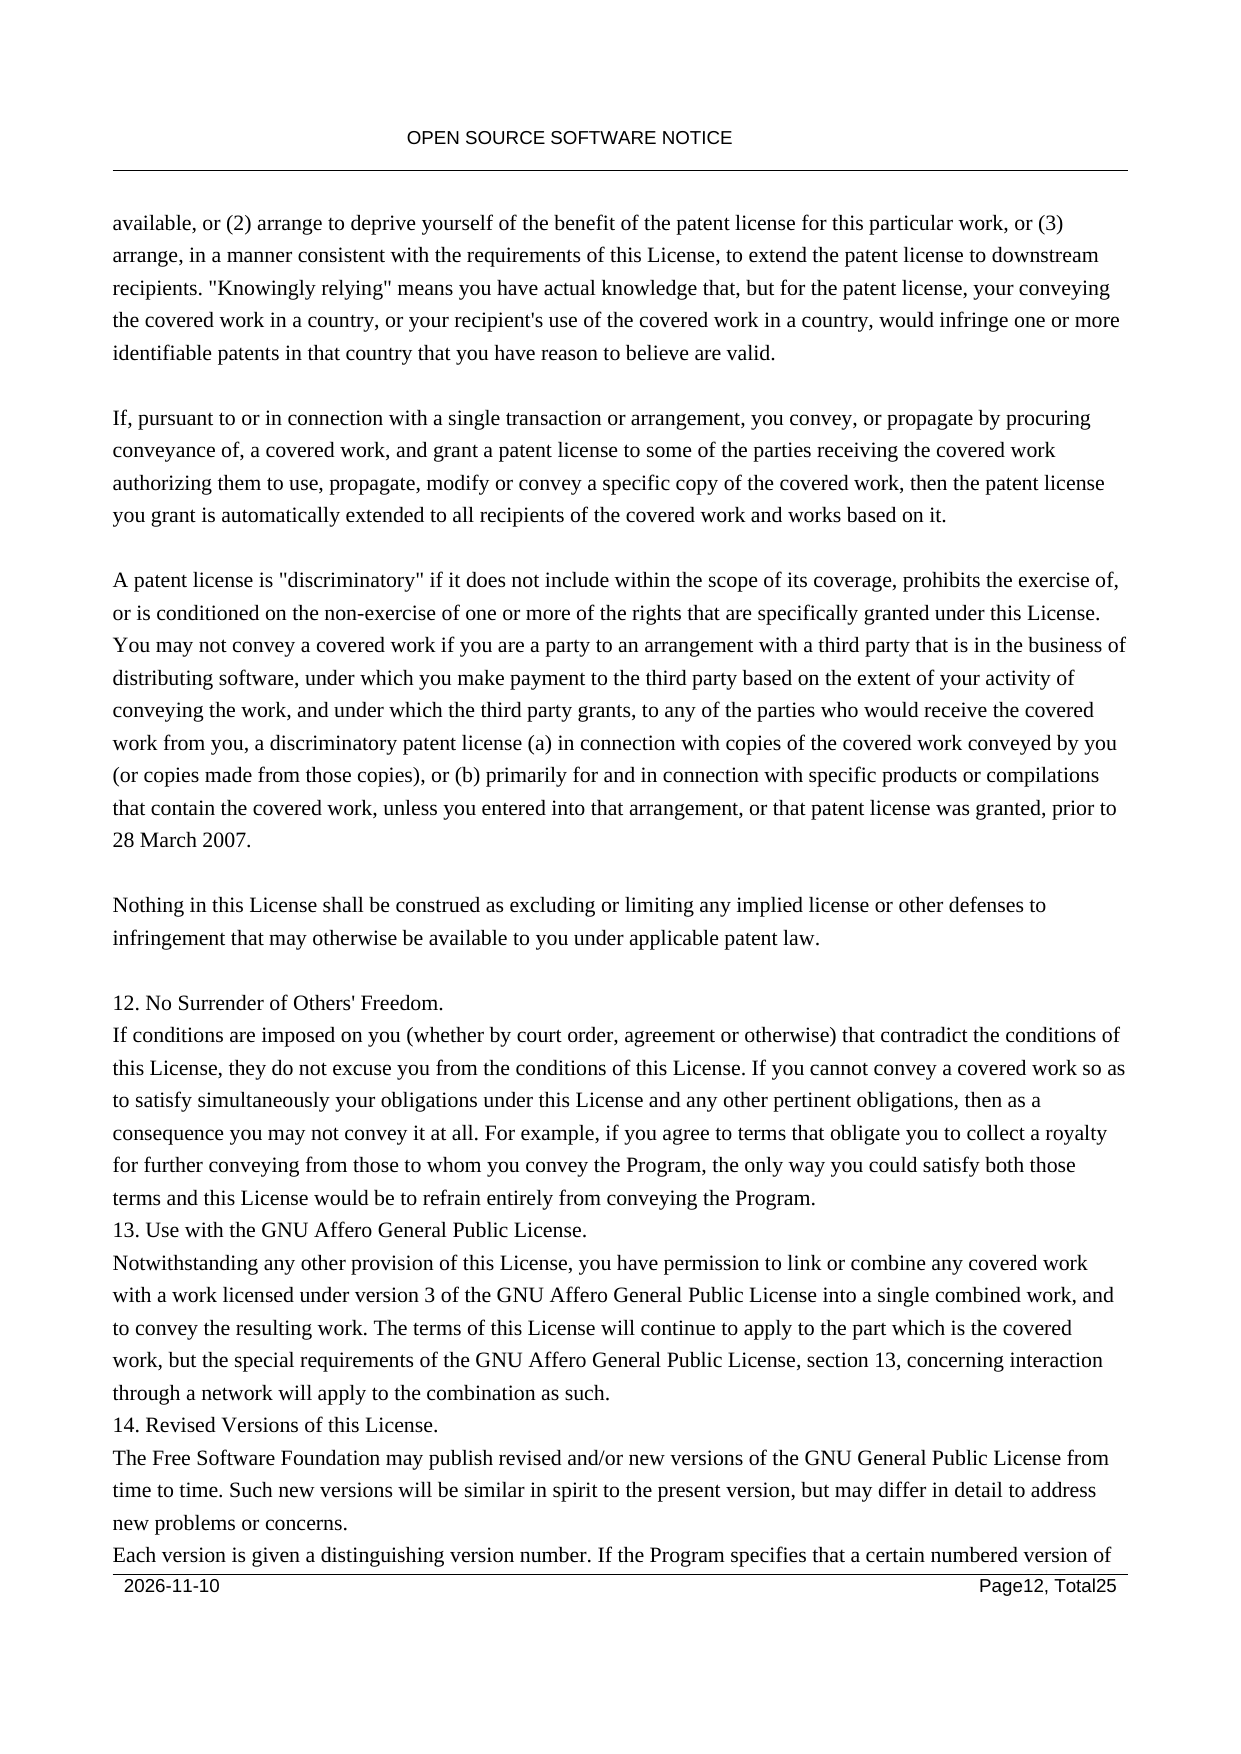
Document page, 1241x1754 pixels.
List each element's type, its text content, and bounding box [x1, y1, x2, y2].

text 13. Use with the GNU Affero General Public License. [112, 1214, 1128, 1246]
text If, pursuant to or in connection with a single transaction or arrangement, you convey, or propagate by procuring conveyance of, a covered work, and grant a patent license to some of the parties receiving the covered work authorizing them to use, propagate, modify or convey a specific copy of the covered work, then the patent license you grant is automatically extended to all recipients of the covered work and works based on it. [112, 401, 1128, 531]
text Notwithstanding any other provision of this License, you have permission to link or combine any covered work with a work licensed under version 3 of the GNU Affero General Public License into a single combined work, and to convey the resulting work. The terms of this License will continue to apply to the part which is the covered work, but the special requirements of the GNU Affero General Public License, section 13, concerning interaction through a network will apply to the combination as such. [112, 1246, 1128, 1409]
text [112, 206, 1128, 369]
text Nothing in this License shall be construed as excluding or limiting any implied license or other defenses to infringement that may otherwise be available to you under applicable patent law. [112, 889, 1128, 954]
text If conditions are imposed on you (whether by court order, agreement or otherwise) that contradict the conditions of this License, they do not excuse you from the conditions of this License. If you cannot convey a covered work so as to satisfy simultaneously your obligations under this License and any other pertinent obligations, then as a consequence you may not convey it at all. For example, if you agree to terms that obligate you to collect a royalty for further conveying from those to whom you convey the Program, the only way you could satisfy both those terms and this License would be to refrain entirely from conveying the Program. [112, 1019, 1128, 1214]
text 12. No Surrender of Others' Freedom. [112, 986, 1128, 1019]
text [112, 1539, 1128, 1571]
text 14. Revised Versions of this License. [112, 1409, 1128, 1441]
text The Free Software Foundation may publish revised and/or new versions of the GNU General Public License from time to time. Such new versions will be similar in spirit to the present version, but may differ in detail to address new problems or concerns. [112, 1441, 1128, 1539]
text A patent license is "discriminatory" if it does not include within the scope of its coverage, prohibits the exercise of, or is conditioned on the non-exercise of one or more of the rights that are specifically granted under this License. You may not convey a covered work if you are a party to an arrangement with a third party that is in the business of distributing software, under which you make payment to the third party based on the extent of your activity of conveying the work, and under which the third party grants, to any of the parties who would receive the covered work from you, a discriminatory patent license (a) in connection with copies of the covered work conveyed by you (or copies made from those copies), or (b) primarily for and in connection with specific products or compilations that contain the covered work, unless you entered into that arrangement, or that patent license was granted, prior to 28 March 2007. [112, 564, 1128, 856]
